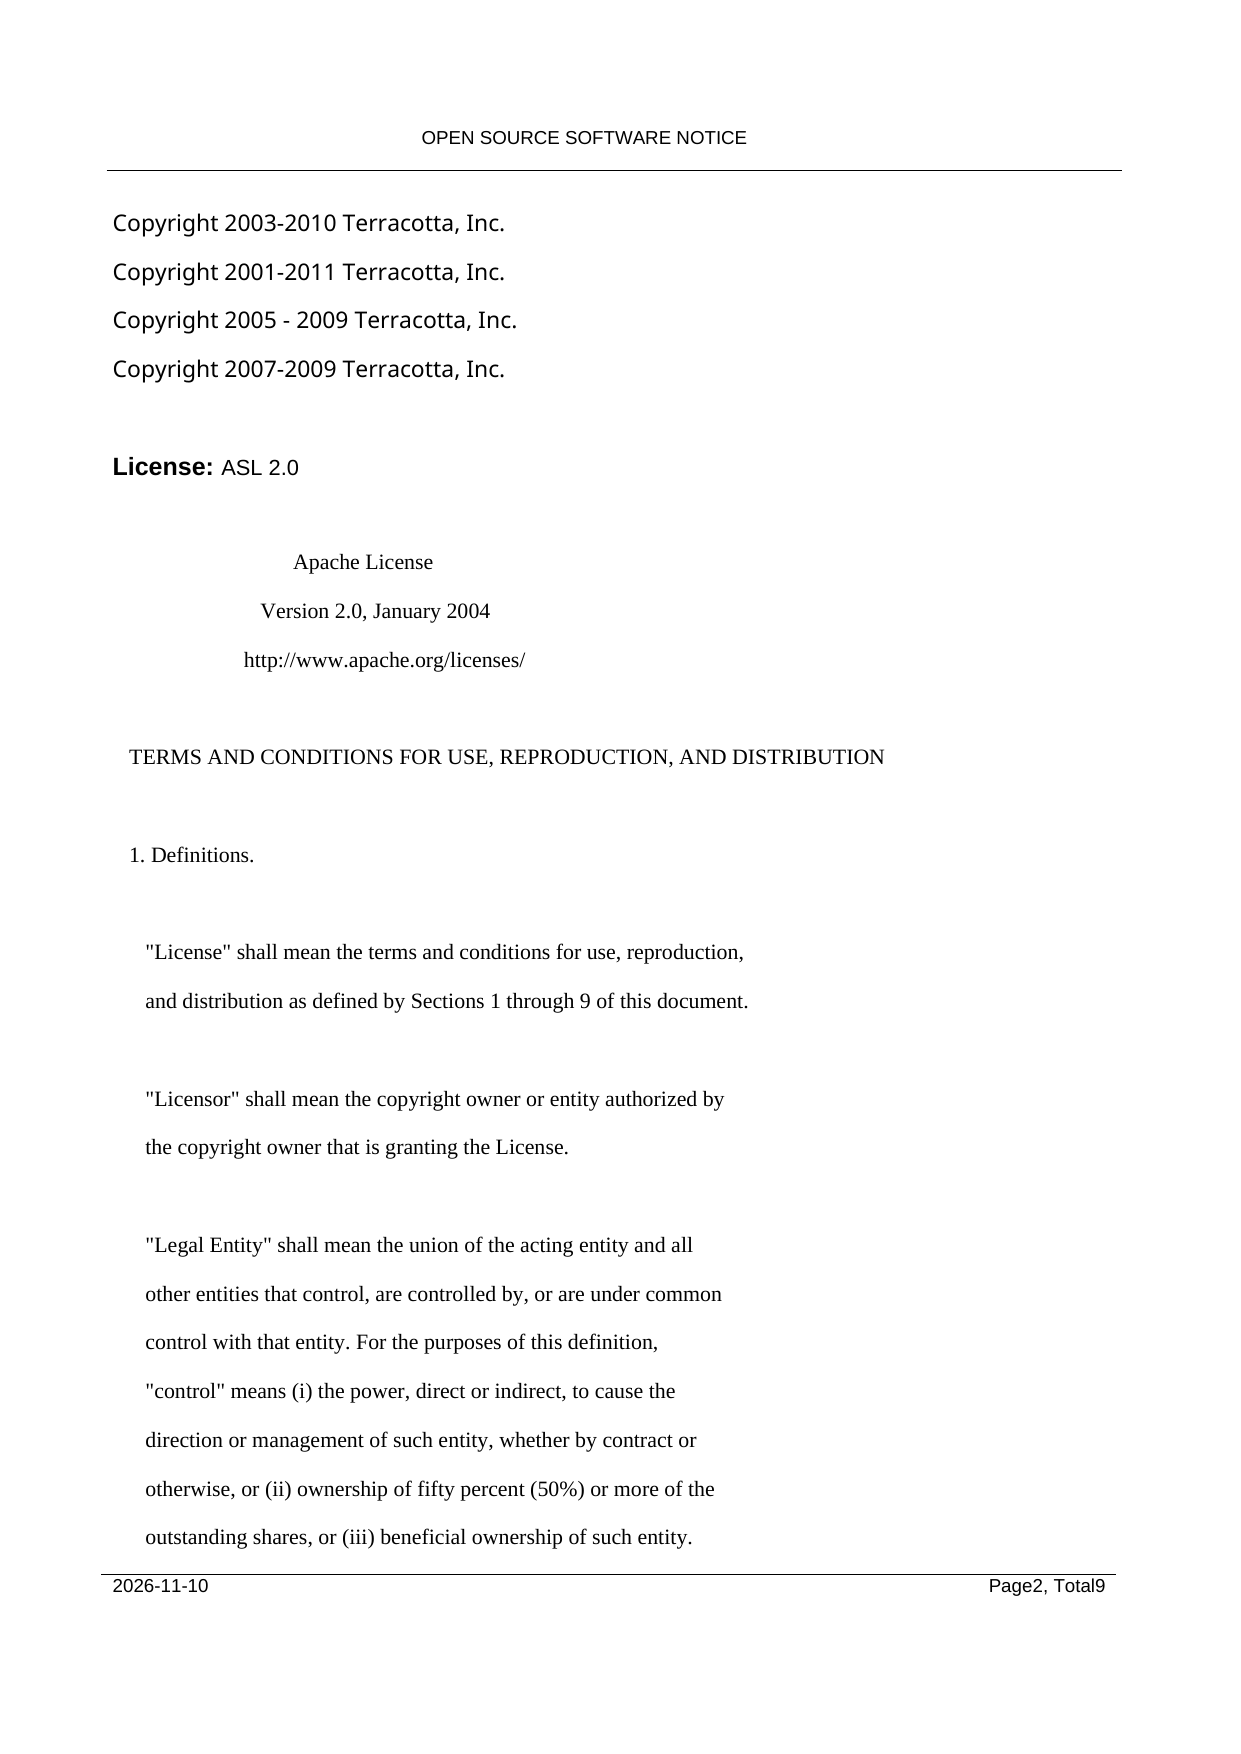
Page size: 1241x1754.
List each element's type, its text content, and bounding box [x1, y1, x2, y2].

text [112, 206, 1128, 434]
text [112, 497, 1128, 1553]
text License: ASL 2.0 [112, 450, 1128, 483]
